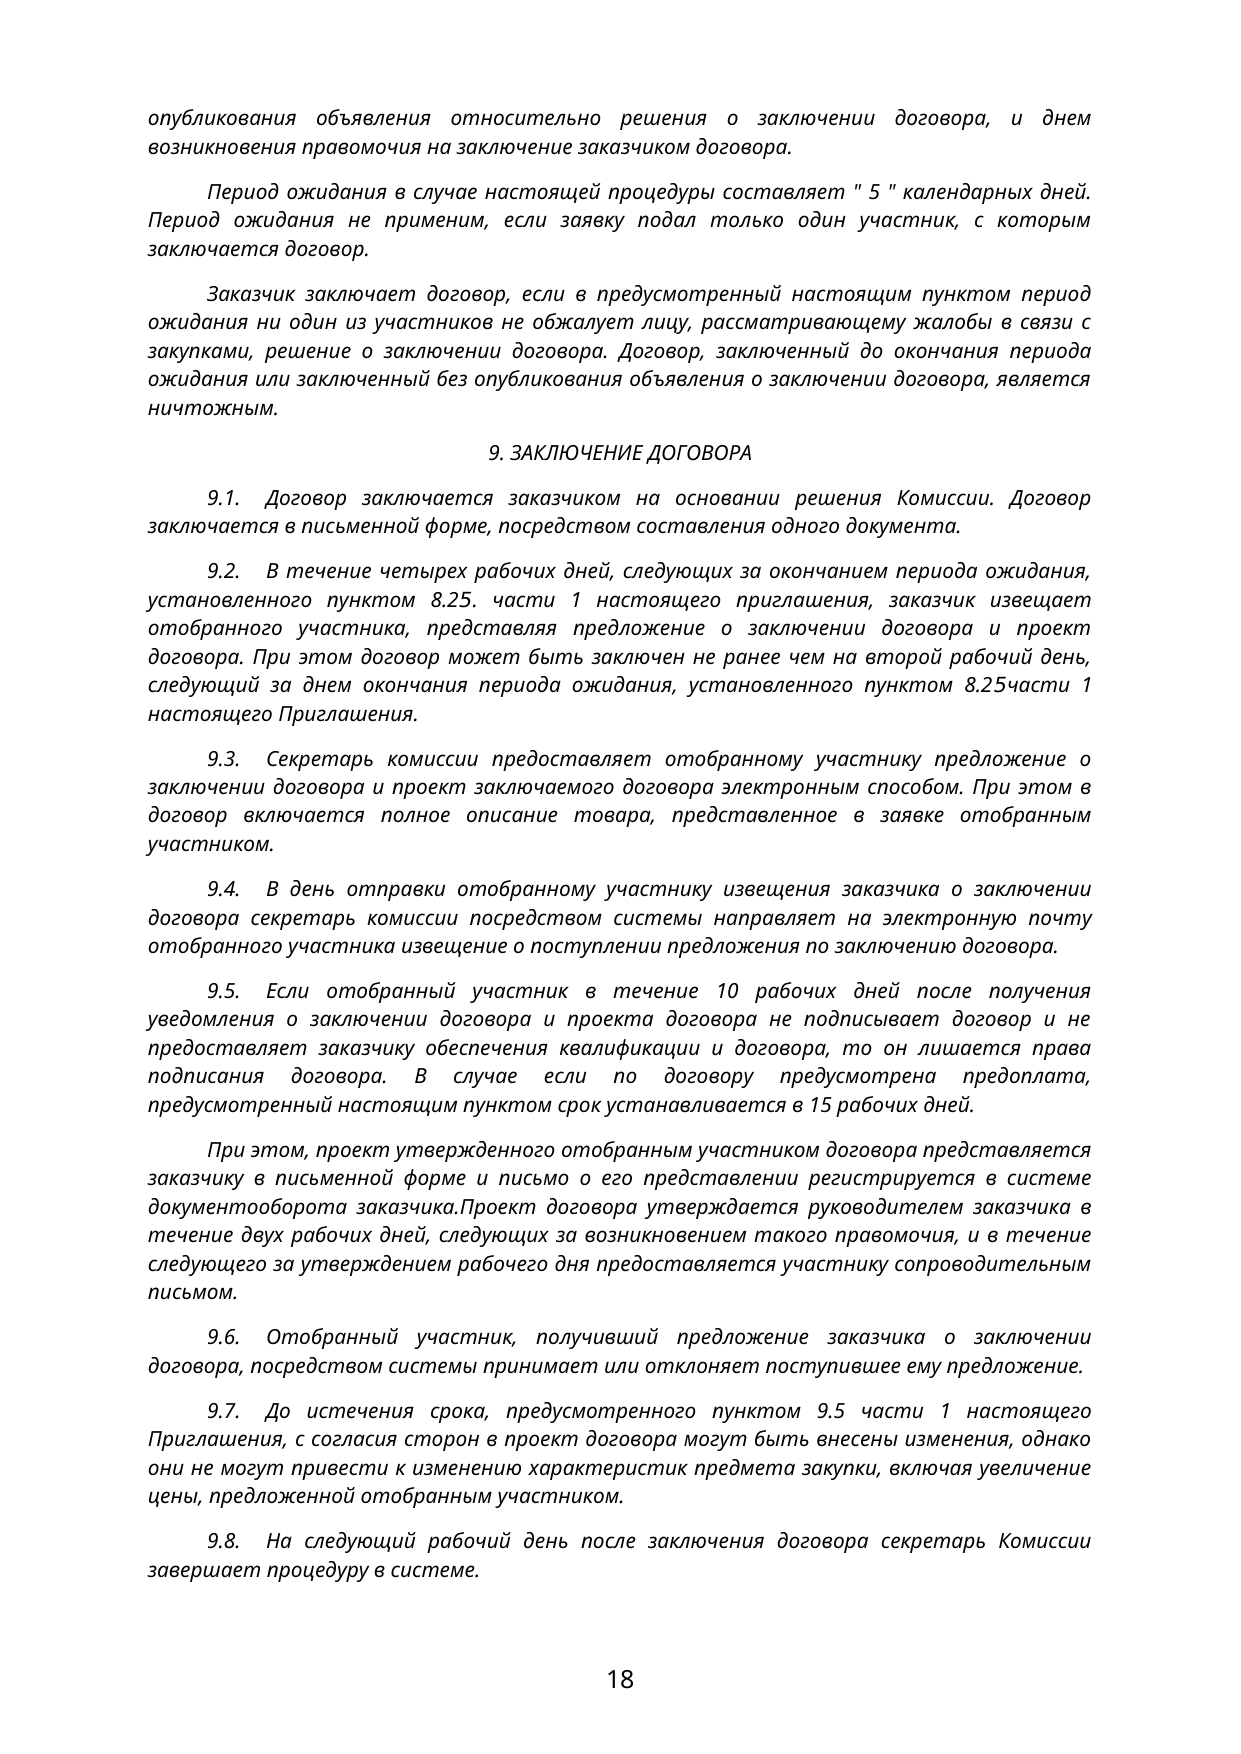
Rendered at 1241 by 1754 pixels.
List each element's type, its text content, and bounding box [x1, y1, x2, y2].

text 9.1. Договор заключается заказчиком на основании решения Комиссии. Договор заключается в письменной форме, посредством составления одного документа. [148, 483, 1092, 540]
text 9.2. В течение четырех рабочих дней, следующих за окончанием периода ожидания, установленного пунктом 8.25. части 1 настоящего приглашения, заказчик извещает отобранного участника, представляя предложение о заключении договора и проект договора. При этом договор может быть заключен не ранее чем на второй рабочий день, следующий за днем окончания периода ожидания, установленного пунктом 8.25части 1 настоящего Приглашения. [148, 556, 1092, 727]
text 9.5. Если отобранный участник в течение 10 рабочих дней после получения уведомления о заключении договора и проекта договора не подписывает договор и не предоставляет заказчику обеспечения квалификации и договора, то он лишается права подписания договора. В случае если по договору предусмотрена предоплата, предусмотренный настоящим пунктом срок устанавливается в 15 рабочих дней. [148, 976, 1092, 1118]
text При этом, проект утвержденного отобранным участником договора представляется заказчику в письменной форме и письмо о его представлении регистрируется в системе документооборота заказчика.Проект договора утверждается руководителем заказчика в течение двух рабочих дней, следующих за возникновением такого правомочия, и в течение следующего за утверждением рабочего дня предоставляется участнику сопроводительным письмом. [148, 1135, 1092, 1306]
text 9.6. Отобранный участник, получивший предложение заказчика о заключении договора, посредством системы принимает или отклоняет поступившее ему предложение. [148, 1322, 1092, 1379]
text 9.7. До истечения срока, предусмотренного пунктом 9.5 части 1 настоящего Приглашения, с согласия сторон в проект договора могут быть внесены изменения, однако они не могут привести к изменению характеристик предмета закупки, включая увеличение цены, предложенной отобранным участником. [148, 1396, 1092, 1509]
text 9.3. Секретарь комиссии предоставляет отобранному участнику предложение о заключении договора и проект заключаемого договора электронным способом. При этом в договор включается полное описание товара, представленное в заявке отобранным участником. [148, 744, 1092, 857]
text Заказчик заключает договор, если в предусмотренный настоящим пунктом период ожидания ни один из участников не обжалует лицу, рассматривающему жалобы в связи с закупками, решение о заключении договора. Договор, заключенный до окончания периода ожидания или заключенный без опубликования объявления о заключении договора, является ничтожным. [148, 279, 1092, 421]
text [148, 103, 1092, 160]
text 9.4. В день отправки отобранному участнику извещения заказчика о заключении договора секретарь комиссии посредством системы направляет на электронную почту отобранного участника извещение о поступлении предложения по заключению договора. [148, 874, 1092, 959]
text 9.8. На следующий рабочий день после заключения договора секретарь Комиссии завершает процедуру в системе. [148, 1526, 1092, 1583]
text 9. ЗАКЛЮЧЕНИЕ ДОГОВОРА [148, 438, 1092, 466]
text Период ожидания в случае настоящей процедуры составляет " 5 " календарных дней. Период ожидания не применим, если заявку подал только один участник, с которым заключается договор. [148, 177, 1092, 262]
